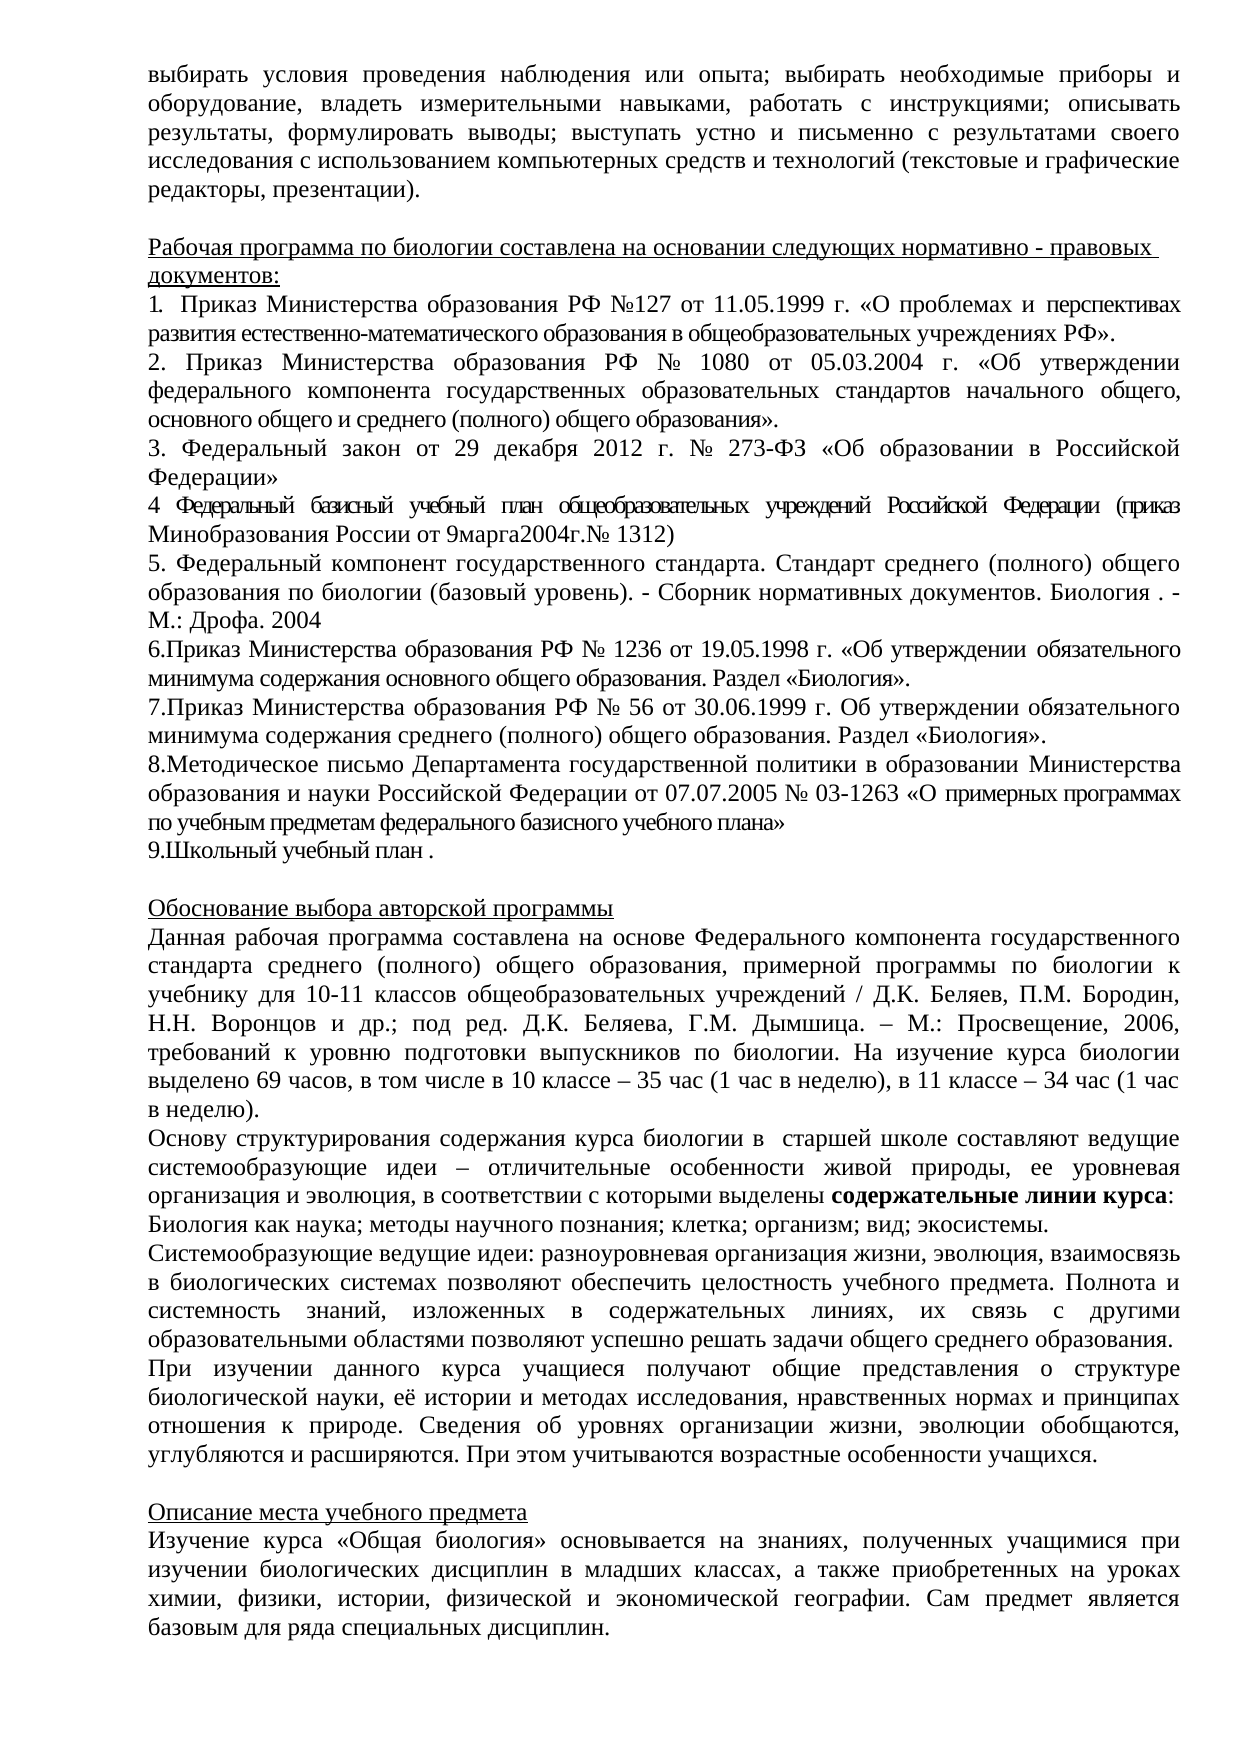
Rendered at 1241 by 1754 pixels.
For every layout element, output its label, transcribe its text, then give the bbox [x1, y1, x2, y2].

text 8.Методическое письмо Департамента государственной политики в образовании Министерства образования и науки Российской Федерации от 07.07.2005 № 03-1263 «О примерных программах по учебным предметам федерального базисного учебного плана» [148, 749, 1181, 835]
text Основу структурирования содержания курса биологии в старшей школе составляют ведущие системообразующие идеи – отличительные особенности живой природы, ее уровневая организация и эволюция, в соответствии с которыми выделены содержательные линии курса: [148, 1123, 1181, 1209]
text 5. Федеральный компонент государственного стандарта. Стандарт среднего (полного) общего образования по биологии (базовый уровень). - Сборник нормативных документов. Биология . -М.: Дрофа. 2004 [148, 548, 1181, 634]
text Изучение курса «Общая биология» основывается на знаниях, полученных учащимися при изучении биологических дисциплин в младших классах, а также приобретенных на уроках химии, физики, истории, физической и экономической географии. Сам предмет является базовым для ряда специальных дисциплин. [148, 1525, 1181, 1640]
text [148, 59, 1181, 203]
text 1. Приказ Министерства образования РФ №127 от 11.05.1999 г. «О проблемах и перспективах развития естественно-математического образования в общеобразовательных учреждениях РФ». [148, 289, 1181, 347]
text 4 Федеральный базисный учебный план общеобразовательных учреждений Российской Федерации (приказ Минобразования России от 9марга2004г.№ 1312) [148, 490, 1181, 548]
text Данная рабочая программа составлена на основе Федерального компонента государственного стандарта среднего (полного) общего образования, примерной программы по биологии к учебнику для 10-11 классов общеобразовательных учреждений / Д.К. Беляев, П.М. Бородин, Н.Н. Воронцов и др.; под ред. Д.К. Беляева, Г.М. Дымшица. – М.: Просвещение, 2006, требований к уровню подготовки выпускников по биологии. На изучение курса биологии выделено 69 часов, в том числе в 10 классе – 35 час (1 час в неделю), в 11 классе – 34 час (1 час в неделю). [148, 922, 1181, 1123]
text При изучении данного курса учащиеся получают общие представления о структуре биологической науки, её истории и методах исследования, нравственных нормах и принципах отношения к природе. Сведения об уровнях организации жизни, эволюции обобщаются, углубляются и расширяются. При этом учитываются возрастные особенности учащихся. [148, 1353, 1181, 1468]
text Рабочая программа по биологии составлена на основании следующих нормативно - правовых документов: [148, 232, 1181, 289]
text Системообразующие ведущие идеи: разноуровневая организация жизни, эволюция, взаимосвязь в биологических системах позволяют обеспечить целостность учебного предмета. Полнота и системность знаний, изложенных в содержательных линиях, их связь с другими образовательными областями позволяют успешно решать задачи общего среднего образования. [148, 1238, 1181, 1353]
text Обоснование выбора авторской программы [148, 893, 1181, 922]
text Описание места учебного предмета [148, 1497, 1181, 1525]
text 9.Школьный учебный план . [148, 835, 1181, 864]
text 6.Приказ Министерства образования РФ № 1236 от 19.05.1998 г. «Об утверждении обязательного минимума содержания основного общего образования. Раздел «Биология». [148, 634, 1181, 692]
text 2. Приказ Министерства образования РФ № 1080 от 05.03.2004 г. «Об утверждении федерального компонента государственных образовательных стандартов начального общего, основного общего и среднего (полного) общего образования». [148, 347, 1181, 433]
text Биология как наука; методы научного познания; клетка; организм; вид; экосистемы. [148, 1209, 1181, 1238]
text 3. Федеральный закон от 29 декабря 2012 г. № 273-ФЗ «Об образовании в Российской Федерации» [148, 433, 1181, 490]
text 7.Приказ Министерства образования РФ № 56 от 30.06.1999 г. Об утверждении обязательного минимума содержания среднего (полного) общего образования. Раздел «Биология». [148, 692, 1181, 749]
